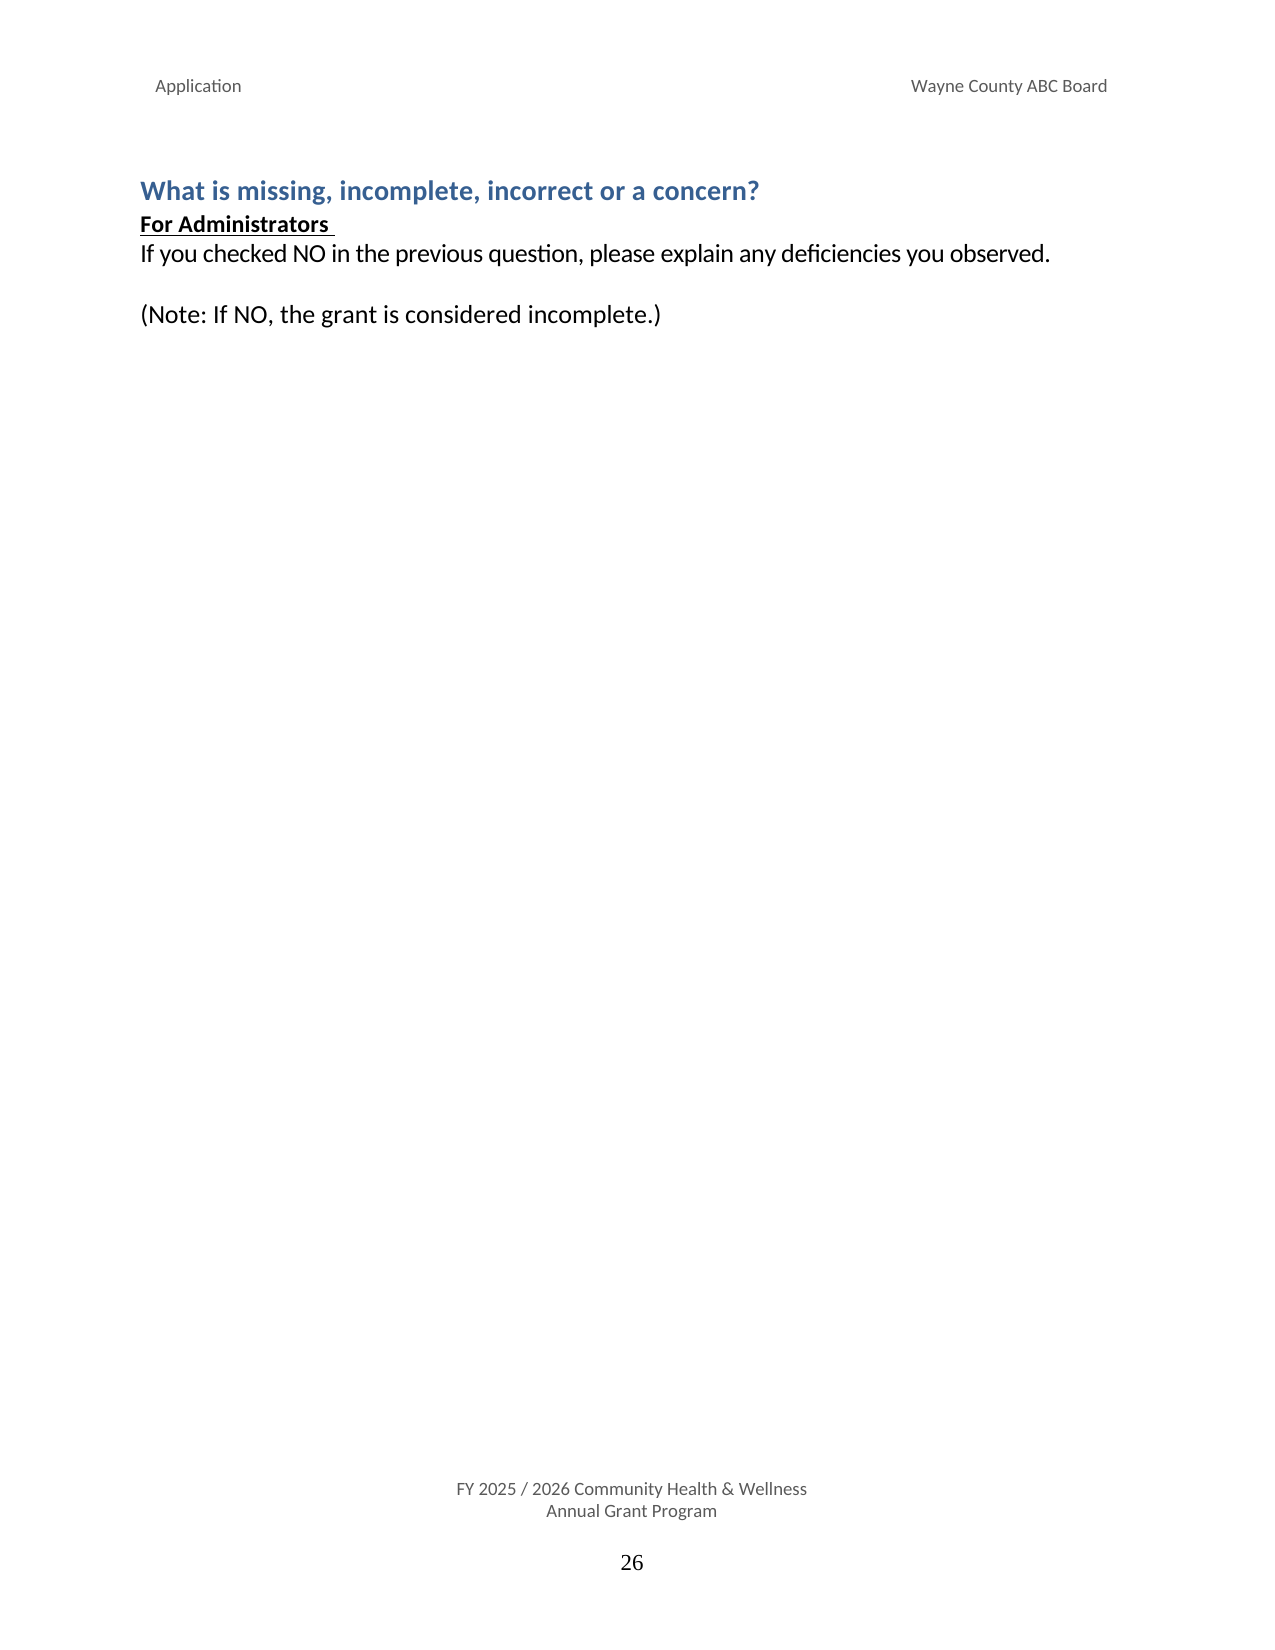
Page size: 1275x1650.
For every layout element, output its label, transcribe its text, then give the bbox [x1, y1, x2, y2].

text What is missing, incomplete, incorrect or a concern? [140, 176, 1123, 206]
text For Administrators [140, 211, 1123, 238]
text (Note: If NO, the grant is considered incomplete.) [140, 296, 1123, 365]
text If you checked NO in the previous question, please explain any deficiencies you observed. [140, 242, 1123, 267]
